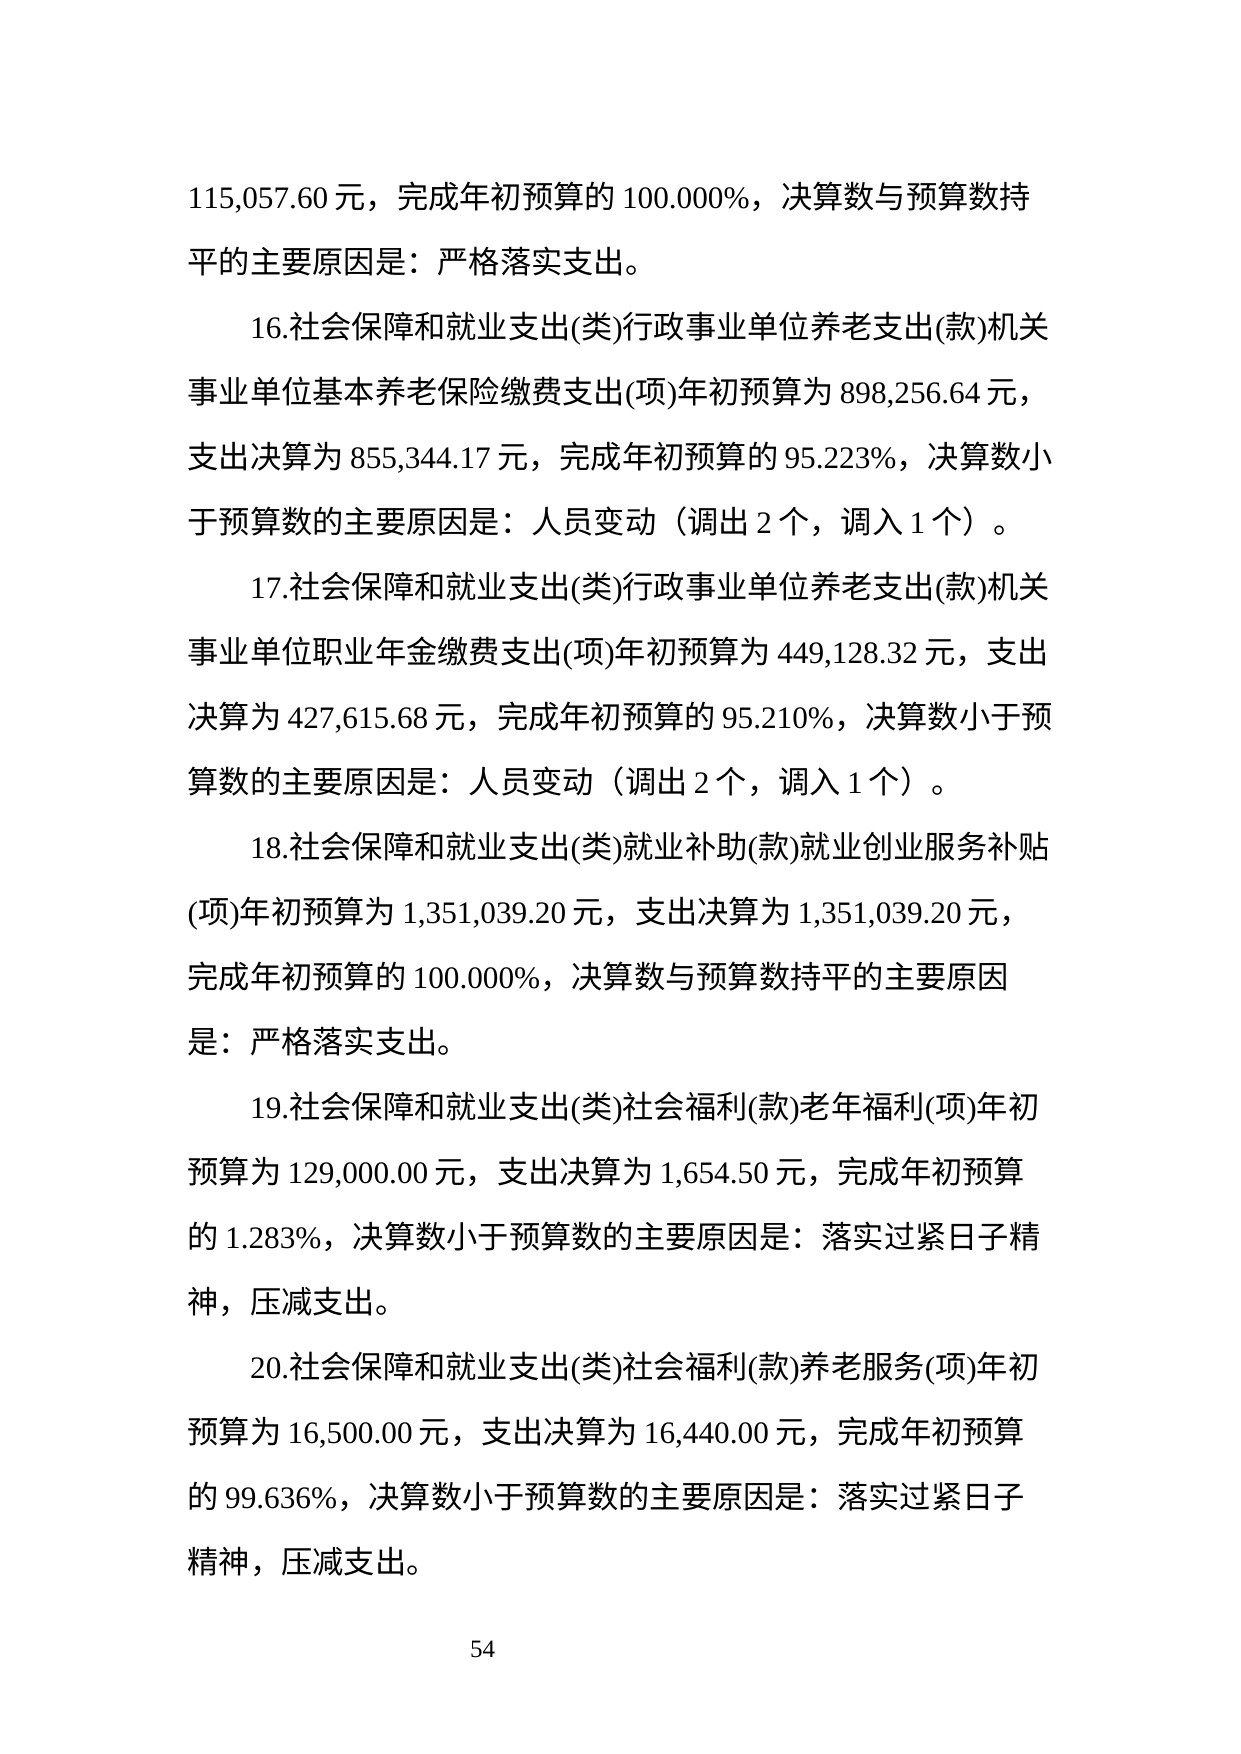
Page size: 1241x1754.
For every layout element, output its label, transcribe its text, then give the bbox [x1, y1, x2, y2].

text 16.社会保障和就业支出(类)行政事业单位养老支出(款)机关事业单位基本养老保险缴费支出(项)年初预算为898,256.64元，支出决算为855,344.17元，完成年初预算的95.223%，决算数小于预算数的主要原因是：人员变动（调出2个，调入1个）。 [187, 292, 1053, 552]
text 17.社会保障和就业支出(类)行政事业单位养老支出(款)机关事业单位职业年金缴费支出(项)年初预算为449,128.32元，支出决算为427,615.68元，完成年初预算的95.210%，决算数小于预算数的主要原因是：人员变动（调出2个，调入1个）。 [187, 552, 1053, 812]
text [187, 162, 1053, 292]
text 18.社会保障和就业支出(类)就业补助(款)就业创业服务补贴(项)年初预算为1,351,039.20元，支出决算为1,351,039.20元，完成年初预算的100.000%，决算数与预算数持平的主要原因是：严格落实支出。 [187, 812, 1053, 1072]
text 20.社会保障和就业支出(类)社会福利(款)养老服务(项)年初预算为16,500.00元，支出决算为16,440.00元，完成年初预算的99.636%，决算数小于预算数的主要原因是：落实过紧日子精神，压减支出。 [187, 1332, 1053, 1592]
text 19.社会保障和就业支出(类)社会福利(款)老年福利(项)年初预算为129,000.00元，支出决算为1,654.50元，完成年初预算的1.283%，决算数小于预算数的主要原因是：落实过紧日子精神，压减支出。 [187, 1072, 1053, 1332]
